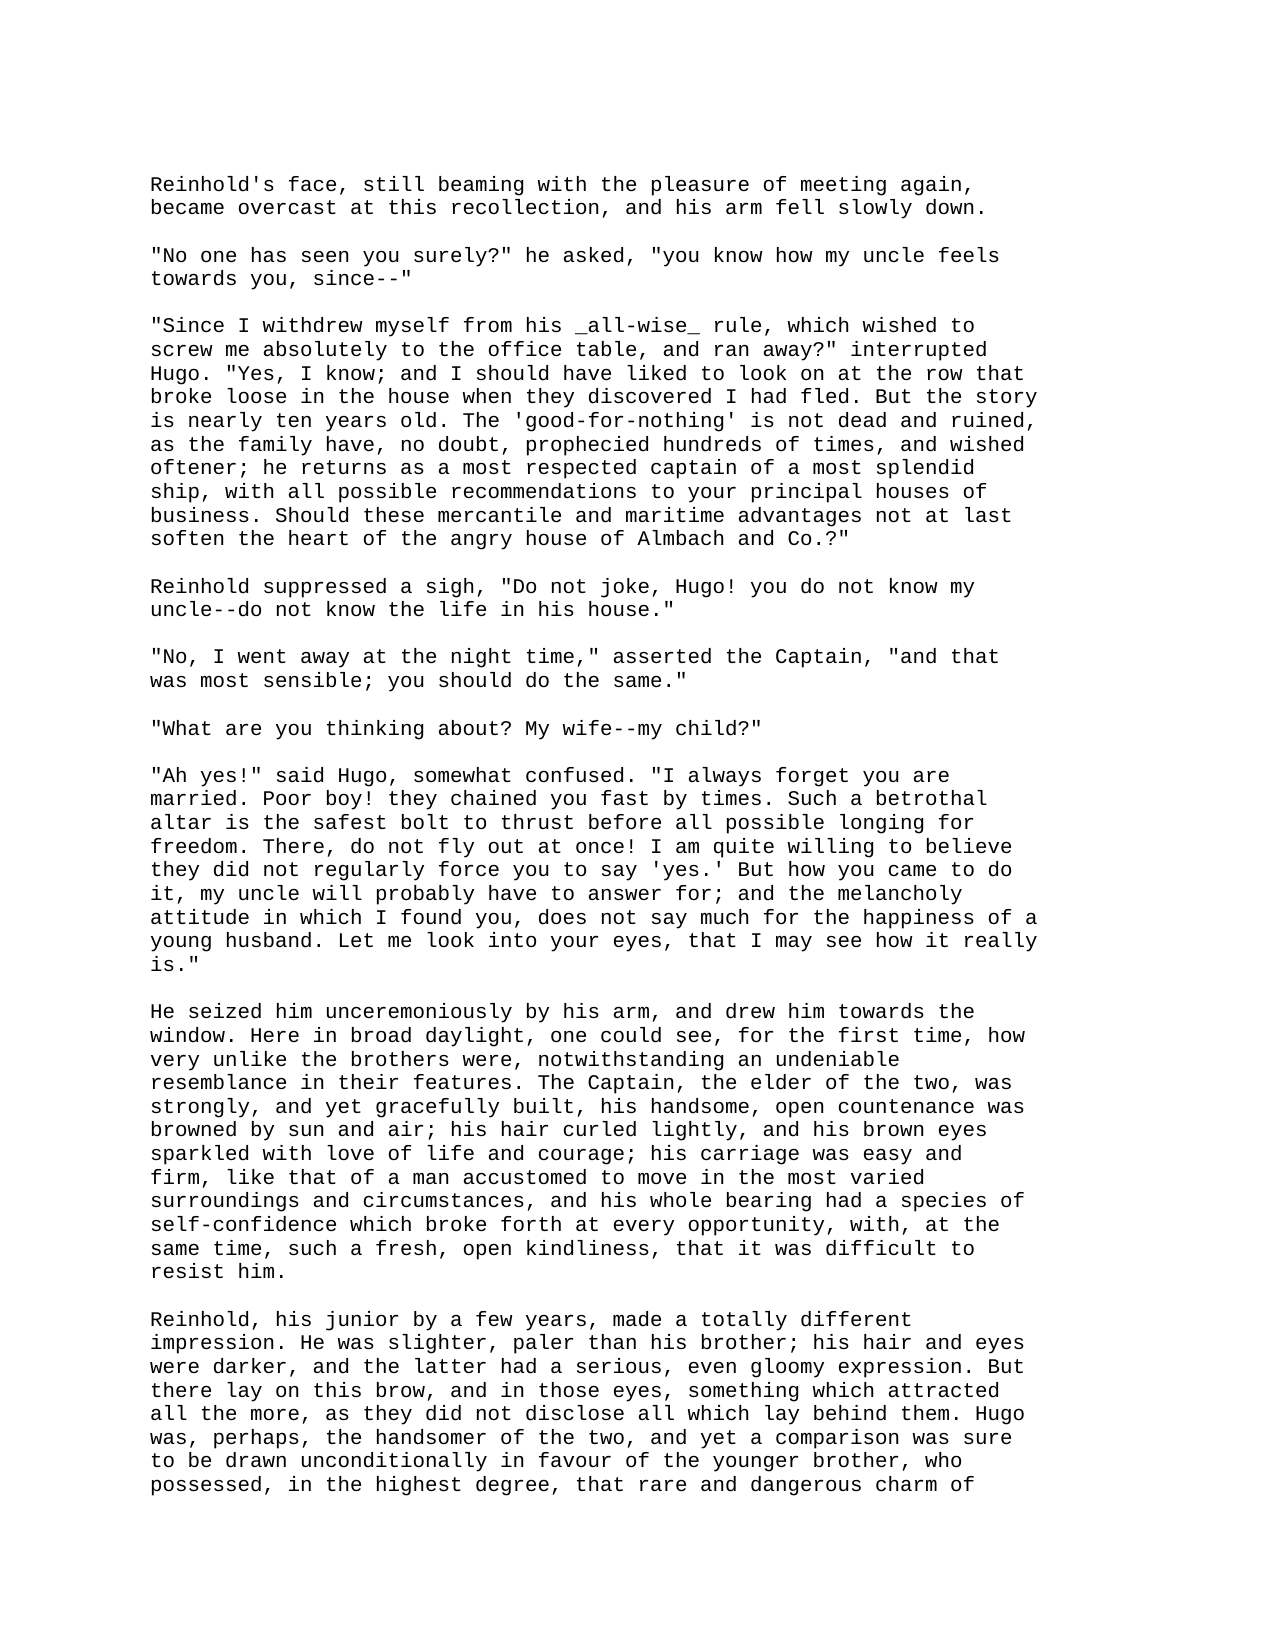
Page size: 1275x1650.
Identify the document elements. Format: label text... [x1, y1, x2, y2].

text business. Should these mercantile and maritime advantages not at last [150, 505, 1125, 528]
text became overcast at this recollection, and his arm fell slowly down. [150, 197, 1125, 221]
text surroundings and circumstances, and his whole bearing had a species of [150, 1190, 1125, 1214]
text "What are you thinking about? My wife--my child?" [150, 717, 1125, 741]
text young husband. Let me look into your eyes, that I may see how it really [150, 930, 1125, 954]
text freedom. There, do not fly out at once! I am quite willing to believe [150, 836, 1125, 859]
text all the more, as they did not disclose all which lay behind them. Hugo [150, 1403, 1125, 1427]
text were darker, and the latter had a serious, even gloomy expression. But [150, 1356, 1125, 1379]
text screw me absolutely to the office table, and ran away?" interrupted [150, 339, 1125, 363]
text possessed, in the highest degree, that rare and dangerous charm of [150, 1474, 1125, 1498]
text altar is the safest bolt to thrust before all possible longing for [150, 812, 1125, 836]
text was, perhaps, the handsomer of the two, and yet a comparison was sure [150, 1427, 1125, 1451]
text uncle--do not know the life in his house." [150, 599, 1125, 623]
text sparkled with love of life and courage; his carriage was easy and [150, 1143, 1125, 1167]
text is nearly ten years old. The 'good-for-nothing' is not dead and ruined, [150, 410, 1125, 434]
text towards you, since--" [150, 268, 1125, 292]
text resist him. [150, 1261, 1125, 1285]
text it, my uncle will probably have to answer for; and the melancholy [150, 883, 1125, 907]
text there lay on this brow, and in those eyes, something which attracted [150, 1379, 1125, 1403]
text ship, with all possible recommendations to your principal houses of [150, 481, 1125, 505]
text Reinhold, his junior by a few years, made a totally different [150, 1309, 1125, 1332]
text impression. He was slighter, paler than his brother; his hair and eyes [150, 1332, 1125, 1356]
text Reinhold suppressed a sigh, "Do not joke, Hugo! you do not know my [150, 576, 1125, 599]
text was most sensible; you should do the same." [150, 670, 1125, 694]
text Hugo. "Yes, I know; and I should have liked to look on at the row that [150, 363, 1125, 386]
text He seized him unceremoniously by his arm, and drew him towards the [150, 1001, 1125, 1025]
text "No one has seen you surely?" he asked, "you know how my uncle feels [150, 244, 1125, 268]
text self-confidence which broke forth at every opportunity, with, at the [150, 1214, 1125, 1238]
text they did not regularly force you to say 'yes.' But how you came to do [150, 859, 1125, 883]
text same time, such a fresh, open kindliness, that it was difficult to [150, 1238, 1125, 1261]
text firm, like that of a man accustomed to move in the most varied [150, 1167, 1125, 1190]
text attitude in which I found you, does not say much for the happiness of a [150, 907, 1125, 930]
text broke loose in the house when they discovered I had fled. But the story [150, 386, 1125, 410]
text "Since I withdrew myself from his _all-wise_ rule, which wished to [150, 316, 1125, 339]
text window. Here in broad daylight, one could see, for the first time, how [150, 1025, 1125, 1048]
text is." [150, 954, 1125, 978]
text resemblance in their features. The Captain, the elder of the two, was [150, 1072, 1125, 1096]
text Reinhold's face, still beaming with the pleasure of meeting again, [150, 174, 1125, 197]
text "Ah yes!" said Hugo, somewhat confused. "I always forget you are [150, 765, 1125, 788]
text strongly, and yet gracefully built, his handsome, open countenance was [150, 1096, 1125, 1119]
text browned by sun and air; his hair curled lightly, and his brown eyes [150, 1119, 1125, 1143]
text oftener; he returns as a most respected captain of a most splendid [150, 457, 1125, 481]
text married. Poor boy! they chained you fast by times. Such a betrothal [150, 788, 1125, 812]
text very unlike the brothers were, notwithstanding an undeniable [150, 1048, 1125, 1072]
text to be drawn unconditionally in favour of the younger brother, who [150, 1451, 1125, 1474]
text "No, I went away at the night time," asserted the Captain, "and that [150, 647, 1125, 670]
text as the family have, no doubt, prophecied hundreds of times, and wished [150, 434, 1125, 457]
text soften the heart of the angry house of Almbach and Co.?" [150, 528, 1125, 552]
